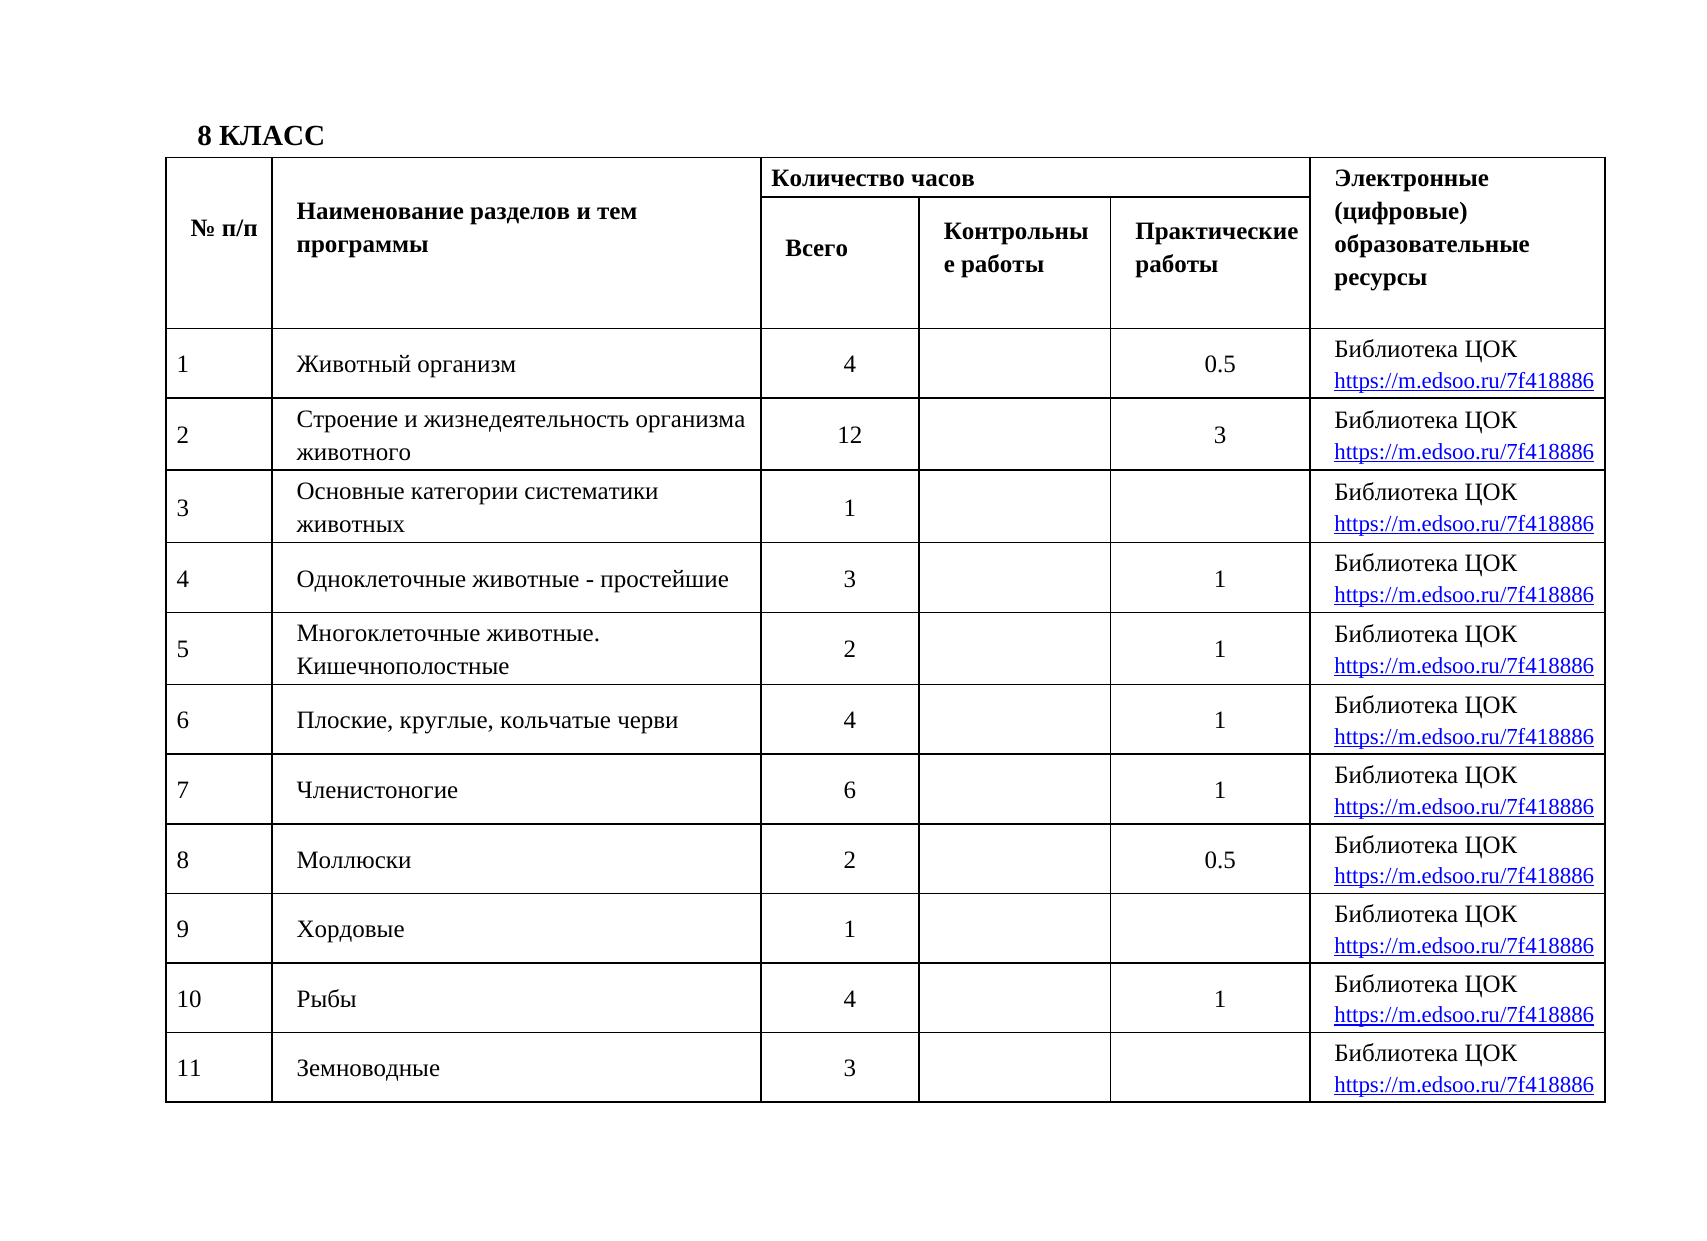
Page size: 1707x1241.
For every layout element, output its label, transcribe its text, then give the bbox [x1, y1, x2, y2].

table_cell 1 [1111, 755, 1309, 823]
table_cell 3 [762, 1033, 918, 1101]
table_cell 3 [1111, 399, 1309, 469]
table_cell [920, 329, 1110, 397]
table_cell 7 [167, 755, 271, 823]
table_cell 1 [167, 329, 271, 397]
table_cell Основные категории систематики животных [273, 471, 760, 542]
table_cell Контрольные работы [920, 198, 1110, 327]
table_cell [1311, 964, 1604, 1032]
table_cell 6 [167, 685, 271, 753]
table_cell Библиотека ЦОК https://m.edsoo.ru/7f418886 [1311, 543, 1604, 611]
table_cell 2 [762, 825, 918, 892]
table_cell 1 [762, 471, 918, 542]
table_cell 11 [167, 1033, 271, 1101]
table_header Электронные (цифровые) образовательные ресурсы [1311, 158, 1604, 327]
table_cell Библиотека ЦОК https://m.edsoo.ru/7f418886 [1311, 399, 1604, 469]
table_cell 10 [167, 964, 271, 1032]
table_cell 3 [762, 543, 918, 611]
table_cell [920, 755, 1110, 823]
table_cell Моллюски [273, 825, 760, 892]
table_cell 3 [167, 471, 271, 542]
table_cell 1 [762, 894, 918, 962]
table_cell 5 [167, 613, 271, 684]
table_cell [1111, 1033, 1309, 1101]
table_cell Хордовые [273, 894, 760, 962]
table_cell Библиотека ЦОК https://m.edsoo.ru/7f418886 [1311, 329, 1604, 397]
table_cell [1311, 1033, 1604, 1101]
table_cell [1111, 471, 1309, 542]
text 8 КЛАСС [190, 118, 1618, 152]
table_cell Животный организм [273, 329, 760, 397]
table_cell 2 [762, 613, 918, 684]
table_cell [920, 471, 1110, 542]
table_cell Рыбы [273, 964, 760, 1032]
table_cell 8 [167, 825, 271, 892]
table_cell Членистоногие [273, 755, 760, 823]
table_header Количество часов [762, 158, 1309, 196]
table_header Наименование разделов и тем программы [273, 158, 760, 327]
table_cell 1 [1111, 543, 1309, 611]
table_cell Земноводные [273, 1033, 760, 1101]
table_cell Одноклеточные животные - простейшие [273, 543, 760, 611]
table_cell 1 [1111, 685, 1309, 753]
table_cell 0.5 [1111, 329, 1309, 397]
table_cell Библиотека ЦОК https://m.edsoo.ru/7f418886 [1311, 755, 1604, 823]
table_cell 1 [1111, 964, 1309, 1032]
table_cell 4 [762, 685, 918, 753]
table_cell Библиотека ЦОК https://m.edsoo.ru/7f418886 [1311, 685, 1604, 753]
table_cell 2 [167, 399, 271, 469]
table_cell [920, 1033, 1110, 1101]
table_cell Всего [762, 198, 918, 327]
table_cell [920, 613, 1110, 684]
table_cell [1311, 894, 1604, 962]
table_cell Плоские, круглые, кольчатые черви [273, 685, 760, 753]
table_cell [920, 825, 1110, 892]
table_cell [920, 894, 1110, 962]
table_cell Многоклеточные животные. Кишечнополостные [273, 613, 760, 684]
table_cell [920, 543, 1110, 611]
table_cell [920, 685, 1110, 753]
table_cell 6 [762, 755, 918, 823]
table_cell [920, 964, 1110, 1032]
table_cell Строение и жизнедеятельность организма животного [273, 399, 760, 469]
table_cell 0.5 [1111, 825, 1309, 892]
table_cell [920, 399, 1110, 469]
table_cell Практические работы [1111, 198, 1309, 327]
table_cell [1111, 894, 1309, 962]
table_cell Библиотека ЦОК https://m.edsoo.ru/7f418886 [1311, 471, 1604, 542]
table_cell 12 [762, 399, 918, 469]
table_header № п/п [167, 158, 271, 327]
table_cell 4 [167, 543, 271, 611]
table_cell 1 [1111, 613, 1309, 684]
table_cell 4 [762, 964, 918, 1032]
table_cell 9 [167, 894, 271, 962]
table_cell Библиотека ЦОК https://m.edsoo.ru/7f418886 [1311, 613, 1604, 684]
table_cell Библиотека ЦОК https://m.edsoo.ru/7f418886 [1311, 825, 1604, 892]
table_cell 4 [762, 329, 918, 397]
